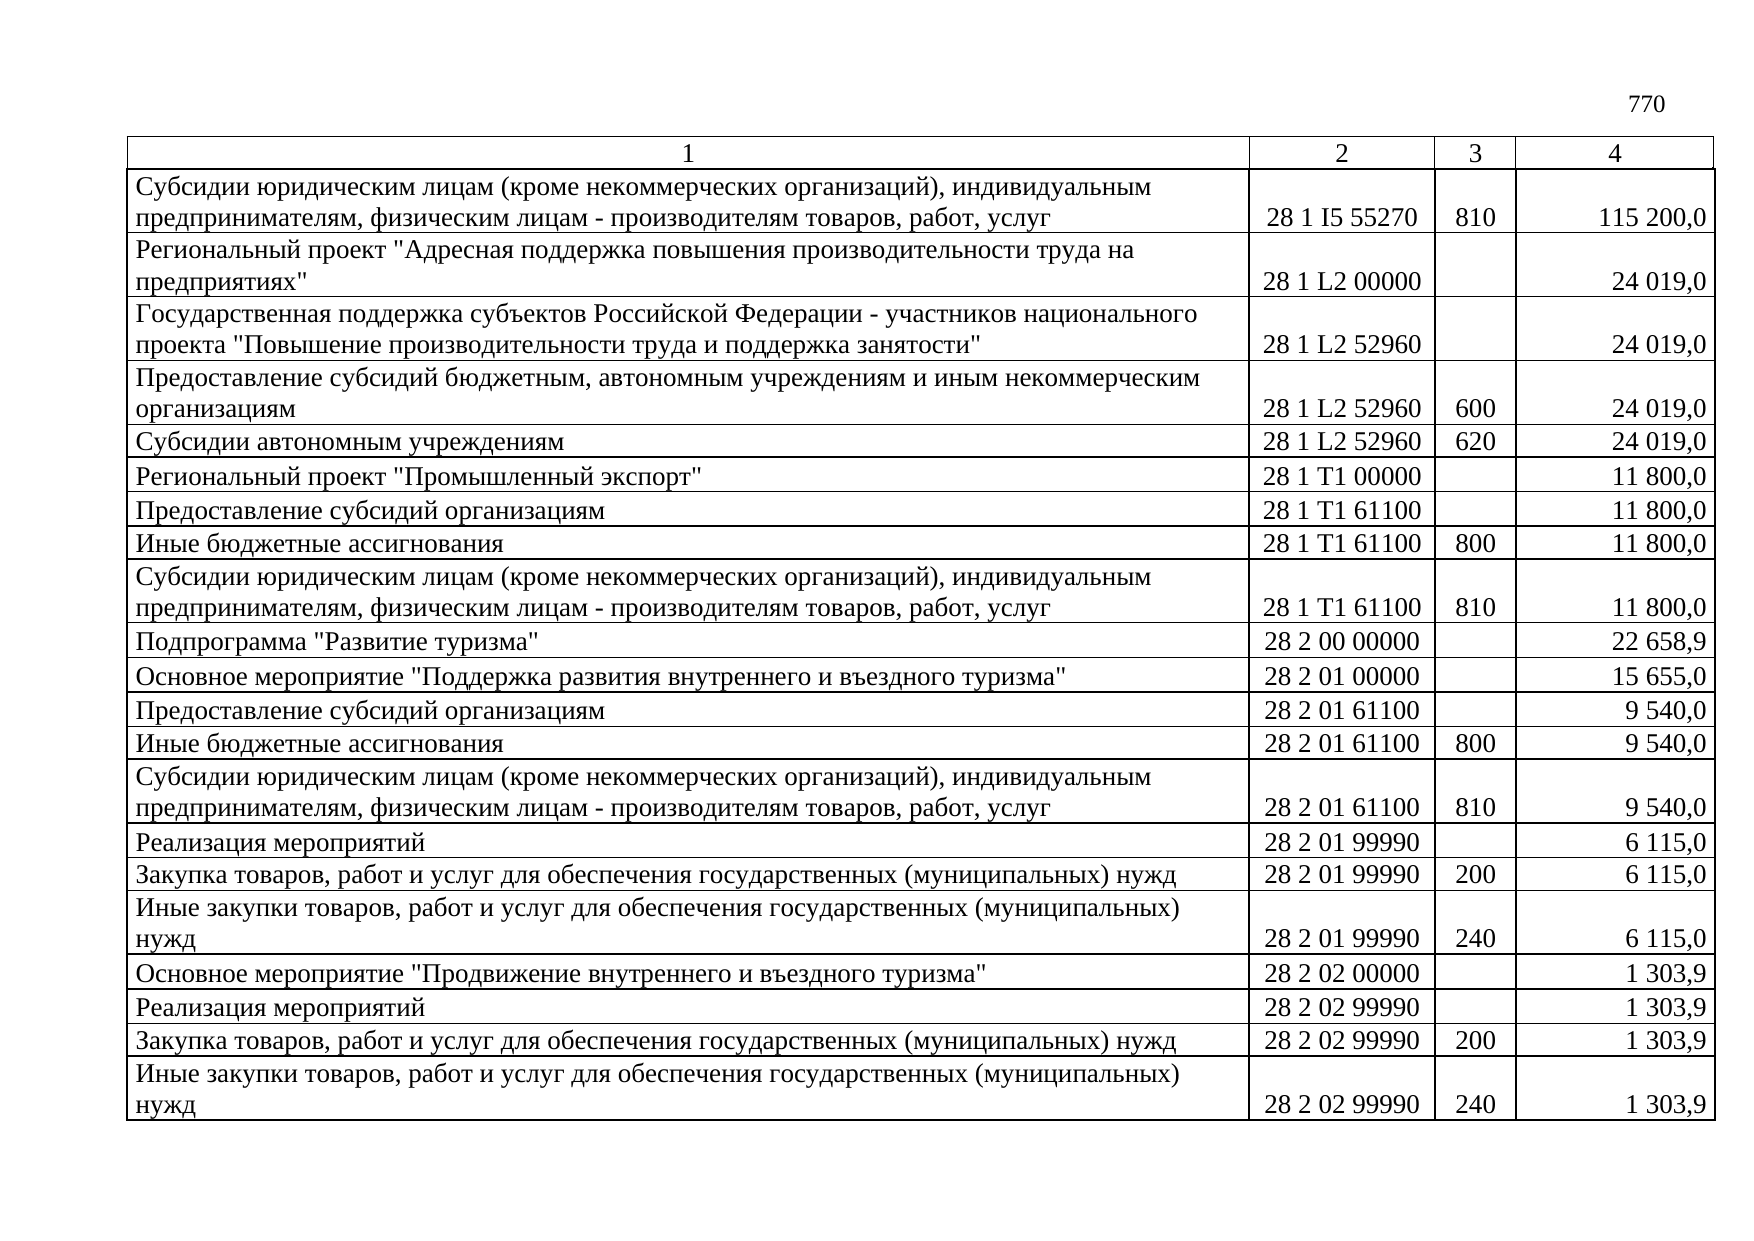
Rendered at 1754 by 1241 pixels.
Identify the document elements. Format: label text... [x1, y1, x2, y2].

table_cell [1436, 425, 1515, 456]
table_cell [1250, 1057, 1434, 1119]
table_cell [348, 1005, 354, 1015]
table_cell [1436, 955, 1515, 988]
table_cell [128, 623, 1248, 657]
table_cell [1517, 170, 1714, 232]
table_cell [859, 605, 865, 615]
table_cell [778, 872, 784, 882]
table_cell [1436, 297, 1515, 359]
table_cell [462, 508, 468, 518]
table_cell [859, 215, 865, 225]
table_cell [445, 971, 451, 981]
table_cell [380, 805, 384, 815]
table_header 3 [1435, 137, 1515, 168]
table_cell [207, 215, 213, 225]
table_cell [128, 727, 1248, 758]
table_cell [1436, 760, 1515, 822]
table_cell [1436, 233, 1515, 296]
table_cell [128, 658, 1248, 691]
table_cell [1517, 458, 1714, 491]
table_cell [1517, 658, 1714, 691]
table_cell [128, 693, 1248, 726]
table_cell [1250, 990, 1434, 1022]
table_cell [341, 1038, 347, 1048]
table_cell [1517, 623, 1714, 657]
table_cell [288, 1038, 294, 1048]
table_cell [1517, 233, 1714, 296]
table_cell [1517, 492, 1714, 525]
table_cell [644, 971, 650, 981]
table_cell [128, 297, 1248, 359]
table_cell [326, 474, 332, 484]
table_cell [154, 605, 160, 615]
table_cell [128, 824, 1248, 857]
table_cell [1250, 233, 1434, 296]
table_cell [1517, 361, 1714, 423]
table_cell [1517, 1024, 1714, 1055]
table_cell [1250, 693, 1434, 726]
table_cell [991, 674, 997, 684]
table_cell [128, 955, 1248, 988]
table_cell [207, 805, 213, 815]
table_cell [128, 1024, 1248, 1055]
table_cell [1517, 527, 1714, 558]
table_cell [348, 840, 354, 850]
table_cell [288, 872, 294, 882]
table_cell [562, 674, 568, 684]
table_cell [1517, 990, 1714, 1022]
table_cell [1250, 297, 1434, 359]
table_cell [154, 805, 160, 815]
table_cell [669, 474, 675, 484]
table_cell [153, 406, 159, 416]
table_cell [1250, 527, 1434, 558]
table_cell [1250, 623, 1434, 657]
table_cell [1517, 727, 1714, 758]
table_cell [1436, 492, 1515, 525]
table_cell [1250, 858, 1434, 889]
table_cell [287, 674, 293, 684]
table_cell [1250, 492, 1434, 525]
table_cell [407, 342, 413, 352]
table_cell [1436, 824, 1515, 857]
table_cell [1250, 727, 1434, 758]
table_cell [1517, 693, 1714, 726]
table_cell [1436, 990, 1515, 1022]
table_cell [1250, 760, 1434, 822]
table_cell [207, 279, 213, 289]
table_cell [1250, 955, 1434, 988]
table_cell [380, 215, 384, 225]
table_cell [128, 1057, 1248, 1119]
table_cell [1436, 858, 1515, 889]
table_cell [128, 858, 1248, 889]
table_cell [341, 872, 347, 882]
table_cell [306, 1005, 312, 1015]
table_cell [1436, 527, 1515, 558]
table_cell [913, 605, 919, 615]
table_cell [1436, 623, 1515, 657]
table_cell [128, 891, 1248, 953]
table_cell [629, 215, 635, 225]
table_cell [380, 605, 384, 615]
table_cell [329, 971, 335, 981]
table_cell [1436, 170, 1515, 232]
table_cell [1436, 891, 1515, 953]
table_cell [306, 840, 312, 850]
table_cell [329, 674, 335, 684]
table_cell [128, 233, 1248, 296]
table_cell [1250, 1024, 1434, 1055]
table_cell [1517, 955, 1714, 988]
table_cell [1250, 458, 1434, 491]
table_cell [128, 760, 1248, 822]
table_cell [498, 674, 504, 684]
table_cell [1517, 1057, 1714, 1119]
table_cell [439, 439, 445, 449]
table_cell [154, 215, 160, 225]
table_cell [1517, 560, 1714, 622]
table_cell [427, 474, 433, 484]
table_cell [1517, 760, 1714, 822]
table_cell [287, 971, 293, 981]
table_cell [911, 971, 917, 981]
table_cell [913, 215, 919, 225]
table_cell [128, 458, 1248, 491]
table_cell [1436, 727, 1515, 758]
table_header 1 [128, 137, 1249, 168]
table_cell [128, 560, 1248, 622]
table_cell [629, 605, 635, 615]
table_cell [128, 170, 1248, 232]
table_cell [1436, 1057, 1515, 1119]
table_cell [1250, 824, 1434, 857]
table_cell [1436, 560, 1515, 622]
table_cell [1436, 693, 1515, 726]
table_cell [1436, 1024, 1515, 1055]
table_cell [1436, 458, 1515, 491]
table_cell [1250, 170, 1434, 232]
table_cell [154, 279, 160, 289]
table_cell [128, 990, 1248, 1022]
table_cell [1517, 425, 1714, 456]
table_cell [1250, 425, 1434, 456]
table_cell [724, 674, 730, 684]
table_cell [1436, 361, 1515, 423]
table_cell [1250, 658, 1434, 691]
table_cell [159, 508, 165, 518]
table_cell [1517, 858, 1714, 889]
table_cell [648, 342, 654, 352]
table_header 4 [1516, 137, 1713, 168]
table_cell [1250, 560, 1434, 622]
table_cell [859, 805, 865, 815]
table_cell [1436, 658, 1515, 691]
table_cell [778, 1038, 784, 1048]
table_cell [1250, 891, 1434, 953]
table_header 2 [1250, 137, 1434, 168]
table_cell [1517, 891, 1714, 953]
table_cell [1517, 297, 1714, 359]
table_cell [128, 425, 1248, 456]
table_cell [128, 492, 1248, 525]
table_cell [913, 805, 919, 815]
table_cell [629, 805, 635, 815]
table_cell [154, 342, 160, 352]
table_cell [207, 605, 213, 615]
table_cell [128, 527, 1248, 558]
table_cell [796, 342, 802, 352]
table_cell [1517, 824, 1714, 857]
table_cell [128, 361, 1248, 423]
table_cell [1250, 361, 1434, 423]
